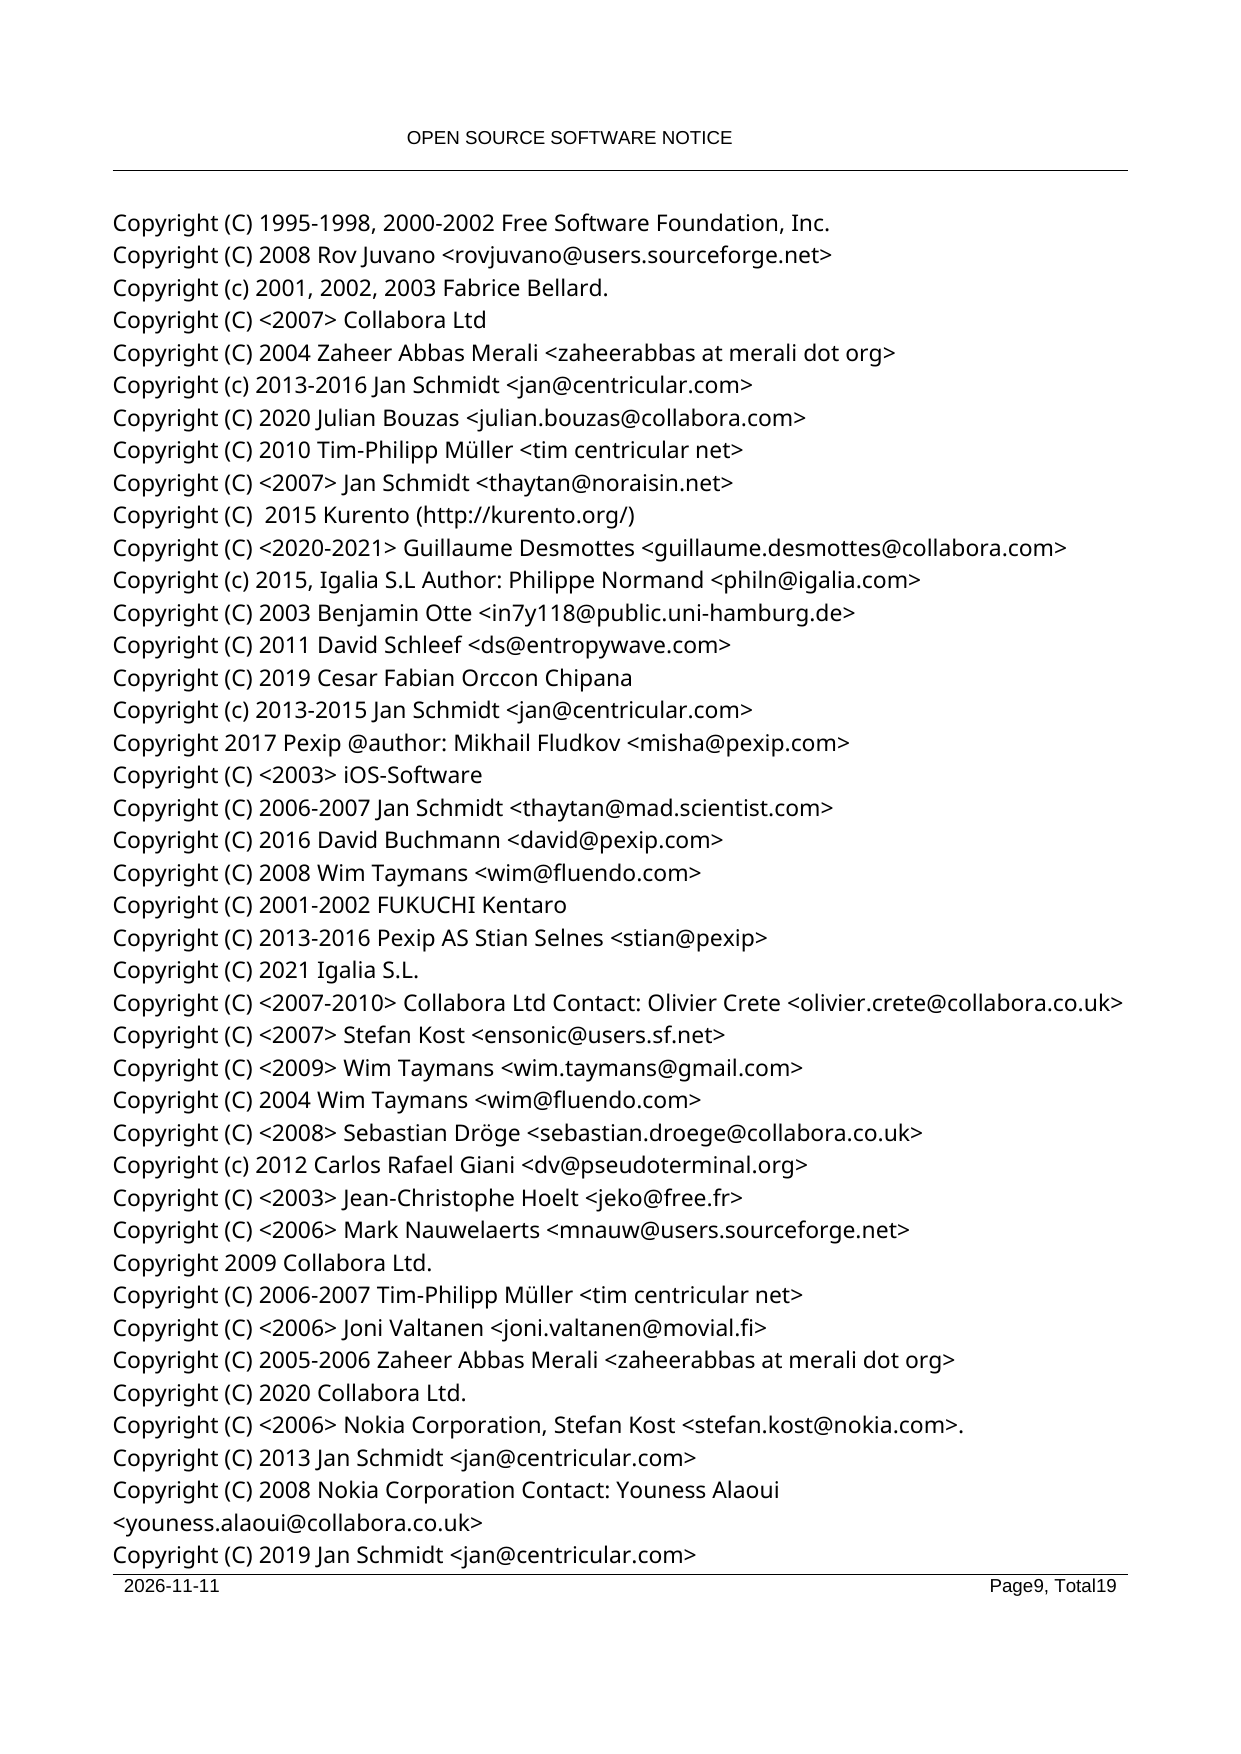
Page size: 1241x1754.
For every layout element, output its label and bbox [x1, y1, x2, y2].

text [112, 206, 1128, 1571]
